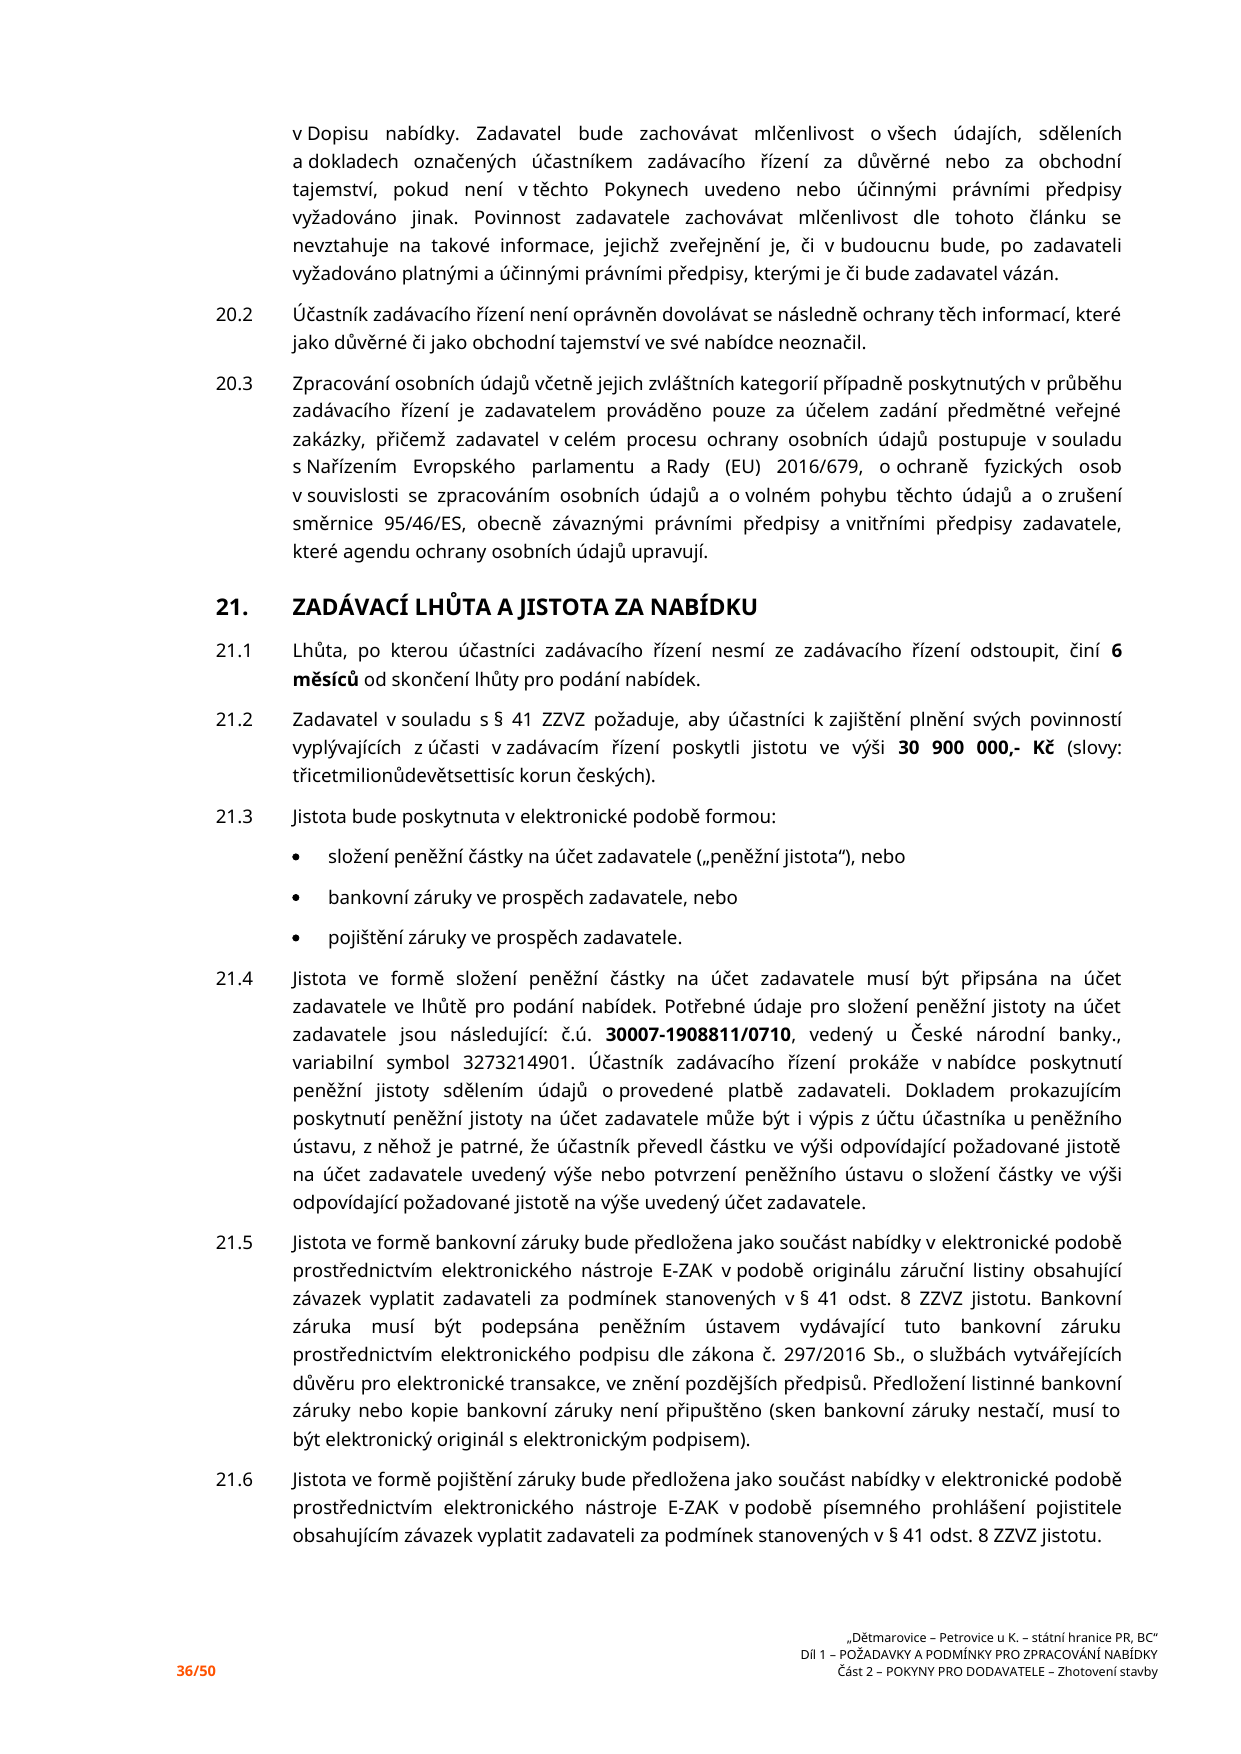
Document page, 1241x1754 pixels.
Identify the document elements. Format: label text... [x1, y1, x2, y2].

text Zpracování osobních údajů včetně jejich zvláštních kategorií případně poskytnutých v průběhu zadávacího řízení je zadavatelem prováděno pouze za účelem zadání předmětné veřejné zakázky, přičemž zadavatel v celém procesu ochrany osobních údajů postupuje v souladu s Nařízením Evropského parlamentu a Rady (EU) 2016/679, o ochraně fyzických osob v souvislosti se zpracováním osobních údajů a o volném pohybu těchto údajů a o zrušení směrnice 95/46/ES, obecně závaznými právními předpisy a vnitřními předpisy zadavatele, které agendu ochrany osobních údajů upravují. [216, 370, 1122, 563]
text Účastník zadávacího řízení není oprávněn dovolávat se následně ochrany těch informací, které jako důvěrné či jako obchodní tajemství ve své nabídce neoznačil. [216, 301, 1122, 355]
text pojištění záruky ve prospěch zadavatele. [292, 924, 1122, 950]
text složení peněžní částky na účet zadavatele („peněžní jistota“), nebo [292, 843, 1122, 869]
text Jistota ve formě bankovní záruky bude předložena jako součást nabídky v elektronické podobě prostřednictvím elektronického nástroje E-ZAK v podobě originálu záruční listiny obsahující závazek vyplatit zadavateli za podmínek stanovených v § 41 odst. 8 ZZVZ jistotu. Bankovní záruka musí být podepsána peněžním ústavem vydávající tuto bankovní záruku prostřednictvím elektronického podpisu dle zákona č. 297/2016 Sb., o službách vytvářejících důvěru pro elektronické transakce, ve znění pozdějších předpisů. Předložení listinné bankovní záruky nebo kopie bankovní záruky není připuštěno (sken bankovní záruky nestačí, musí to být elektronický originál s elektronickým podpisem). [216, 1230, 1122, 1451]
text Jistota ve formě pojištění záruky bude předložena jako součást nabídky v elektronické podobě prostřednictvím elektronického nástroje E-ZAK v podobě písemného prohlášení pojistitele obsahujícím závazek vyplatit zadavateli za podmínek stanovených v § 41 odst. 8 ZZVZ jistotu. [216, 1466, 1122, 1548]
text Jistota bude poskytnuta v elektronické podobě formou: [216, 803, 1122, 828]
text bankovní záruky ve prospěch zadavatele, nebo [292, 884, 1122, 909]
text Zadavatel v souladu s § 41 ZZVZ požaduje, aby účastníci k zajištění plnění svých povinností vyplývajících z účasti v zadávacím řízení poskytli jistotu ve výši 30 900 000,- Kč (slovy: třicetmilionůdevětsettisíc korun českých). [216, 706, 1122, 788]
text Lhůta, po kterou účastníci zadávacího řízení nesmí ze zadávacího řízení odstoupit, činí 6 měsíců od skončení lhůty pro podání nabídek. [216, 638, 1122, 691]
text ZADÁVACÍ LHŮTA A JISTOTA ZA NABÍDKU [216, 591, 1122, 622]
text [216, 121, 1122, 286]
text Jistota ve formě složení peněžní částky na účet zadavatele musí být připsána na účet zadavatele ve lhůtě pro podání nabídek. Potřebné údaje pro složení peněžní jistoty na účet zadavatele jsou následující: č.ú. 30007-1908811/0710, vedený u České národní banky., variabilní symbol 3273214901. Účastník zadávacího řízení prokáže v nabídce poskytnutí peněžní jistoty sdělením údajů o provedené platbě zadavateli. Dokladem prokazujícím poskytnutí peněžní jistoty na účet zadavatele může být i výpis z účtu účastníka u peněžního ústavu, z něhož je patrné, že účastník převedl částku ve výši odpovídající požadované jistotě na účet zadavatele uvedený výše nebo potvrzení peněžního ústavu o složení částky ve výši odpovídající požadované jistotě na výše uvedený účet zadavatele. [216, 965, 1122, 1215]
